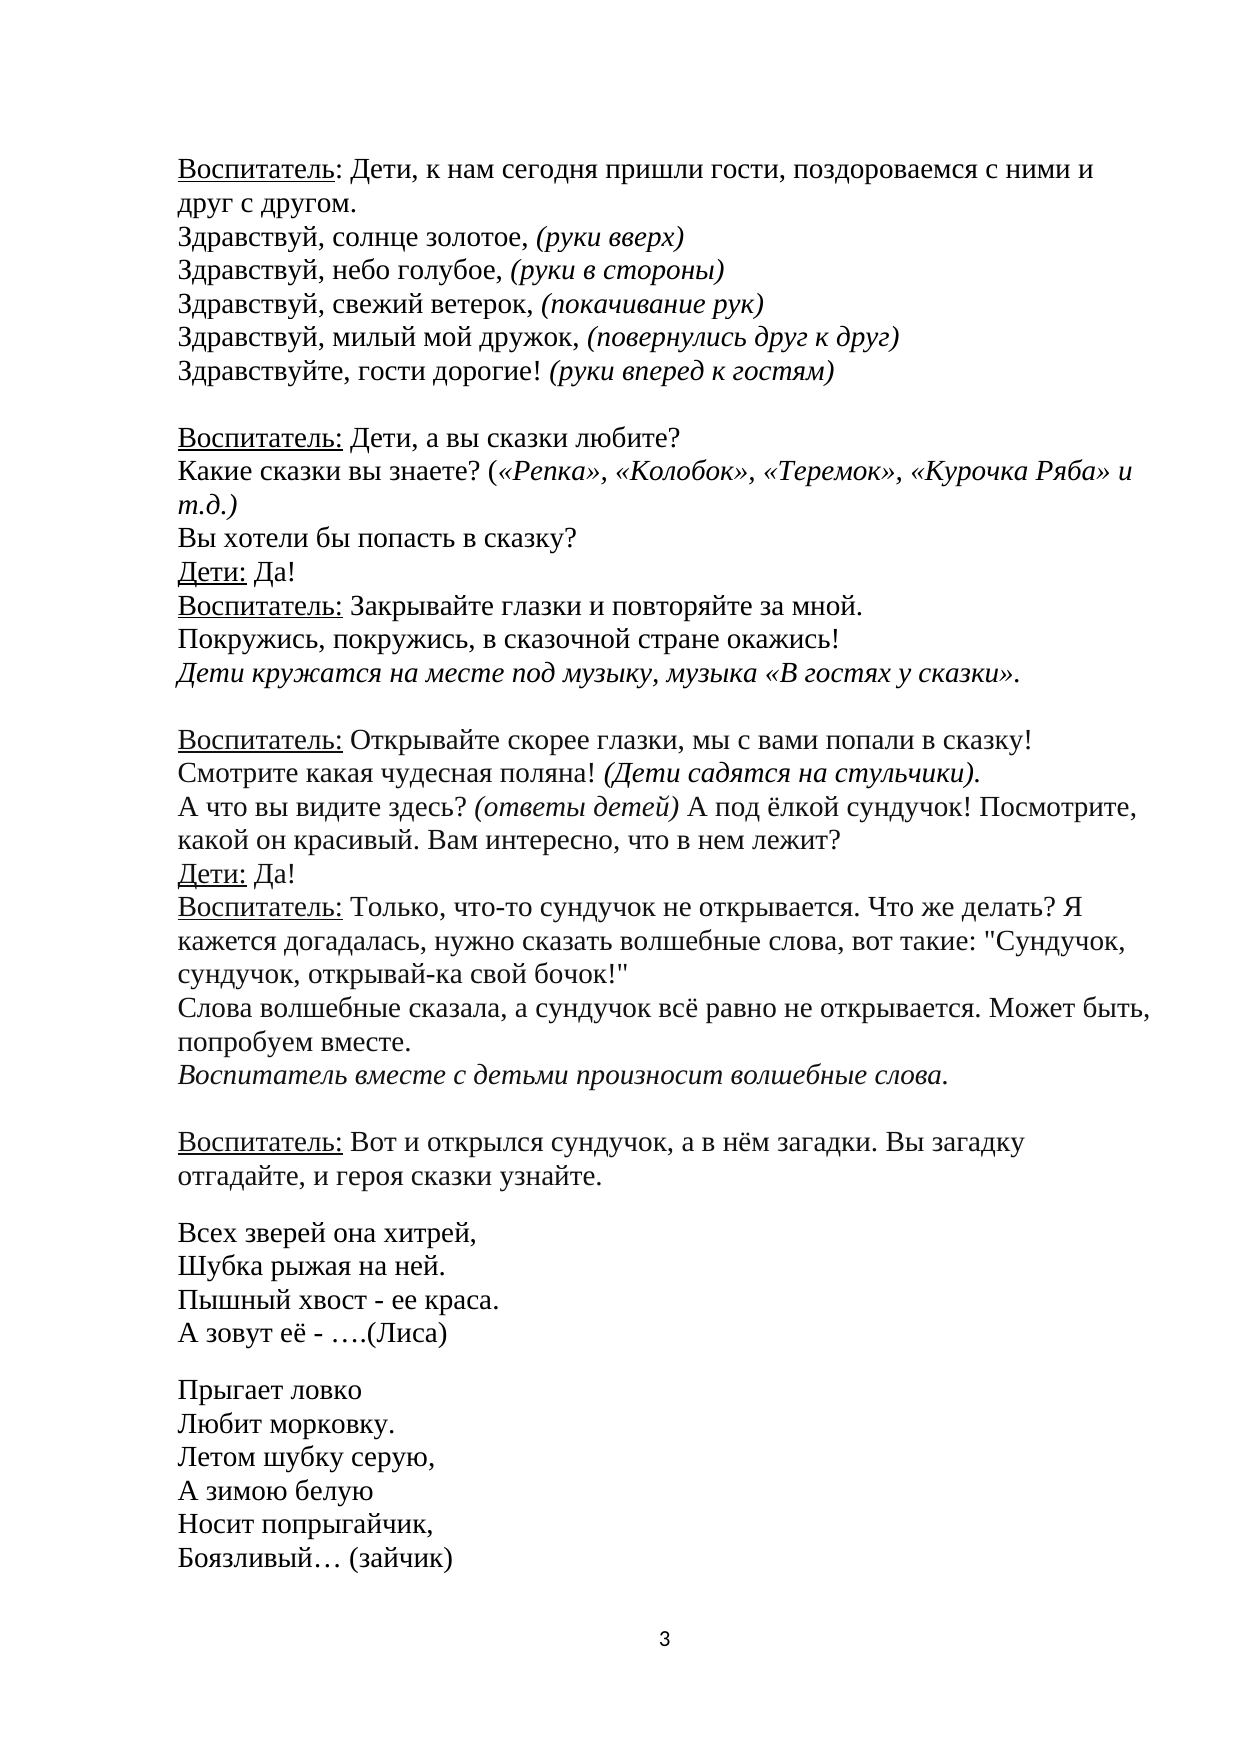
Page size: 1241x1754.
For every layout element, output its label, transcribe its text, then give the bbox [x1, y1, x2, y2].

text Воспитатель: Дети, к нам сегодня пришли гости, поздороваемся с ними и друг с другом. Здравствуй, солнце золотое, (руки вверх) Здравствуй, небо голубое, (руки в стороны) Здравствуй, свежий ветерок, (покачивание рук) Здравствуй, милый мой дружок, (повернулись друг к друг) Здравствуйте, гости дорогие! (руки вперед к гостям) Воспитатель: Дети, а вы сказки любите? [177, 152, 1152, 453]
text А что вы видите здесь? (ответы детей) А под ёлкой сундучок! Посмотрите, какой он красивый. Вам интересно, что в нем лежит? [177, 789, 1152, 856]
text Дети: Да! [177, 856, 1152, 889]
text Воспитатель вместе с детьми произносит волшебные слова. [177, 1057, 1152, 1091]
text Воспитатель: Вот и открылся сундучок, а в нём загадки. Вы загадку отгадайте, и героя сказки узнайте. [177, 1124, 1152, 1191]
text Слова волшебные сказала, а сундучок всё равно не открывается. Может быть, попробуем вместе. [177, 990, 1152, 1057]
text Прыгает ловко Любит морковку. Летом шубку серую, А зимою белую Носит попрыгайчик, Боязливый… (зайчик) [177, 1372, 1152, 1574]
text Воспитатель: Только, что-то сундучок не открывается. Что же делать? Я кажется догадалась, нужно сказать волшебные слова, вот такие: "Сундучок, сундучок, открывай-ка свой бочок!" [177, 889, 1152, 990]
text Дети кружатся на месте под музыку, музыка «В гостях у сказки». [177, 655, 1152, 688]
text Покружись, покружись, в сказочной стране окажись! [177, 621, 1152, 655]
text Воспитатель: Открывайте скорее глазки, мы с вами попали в сказку! Смотрите какая чудесная поляна! (Дети садятся на стульчики). [177, 722, 1152, 789]
text Всех зверей она хитрей, Шубка рыжая на ней. Пышный хвост - ее краса. А зовут её - ….(Лиса) [177, 1215, 1152, 1349]
text Какие сказки вы знаете? («Репка», «Колобок», «Теремок», «Курочка Ряба» и т.д.) Вы хотели бы попасть в сказку? [177, 453, 1152, 554]
text Дети: Да! Воспитатель: Закрывайте глазки и повторяйте за мной. [177, 554, 1152, 621]
